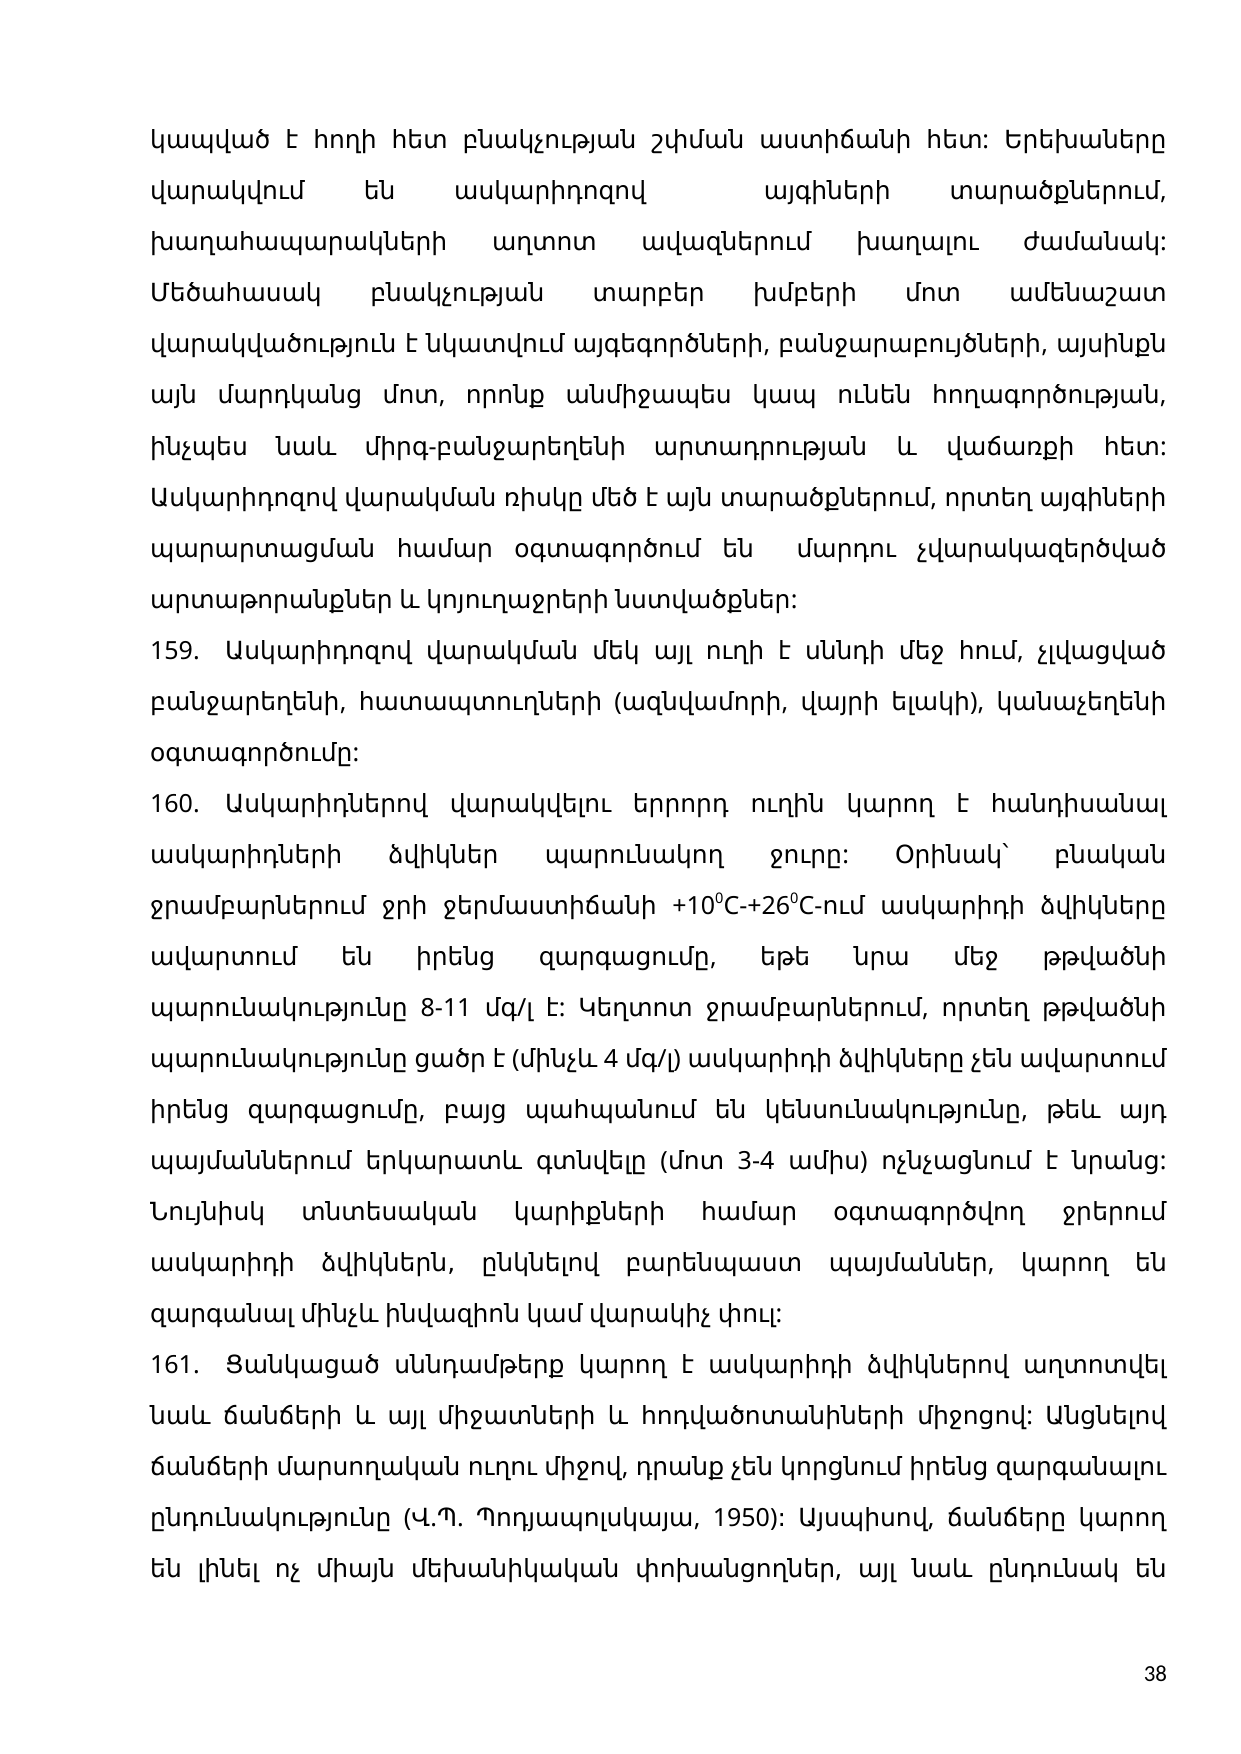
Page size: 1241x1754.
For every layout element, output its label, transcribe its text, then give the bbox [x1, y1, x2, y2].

list Ասկարիդներով վարակվելու երրորդ ուղին կարող է հանդիսանալ ասկարիդների ձվիկներ պարունակող ջուրը: Օրինակ՝ բնական ջրամբարներում ջրի ջերմաստիճանի +100С-+260С-ում ասկարիդի ձվիկները ավարտում են իրենց զարգացումը, եթե նրա մեջ թթվածնի պարունակությունը 8-11 մգ/լ է: Կեղտոտ ջրամբարներում, որտեղ թթվածնի պարունակությունը ցածր է (մինչև 4 մգ/լ) ասկարիդի ձվիկները չեն ավարտում իրենց զարգացումը, բայց պահպանում են կենսունակությունը, թեև այդ պայմաններում երկարատև գտնվելը (մոտ 3-4 ամիս) ոչնչացնում է նրանց: Նույնիսկ տնտեսական կարիքների համար օգտագործվող ջրերում ասկարիդի ձվիկներն, ընկնելով բարենպաստ պայմաններ, կարող են զարգանալ մինչև ինվազիոն կամ վարակիչ փուլ: [150, 785, 1167, 1330]
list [150, 1347, 1167, 1585]
list Ասկարիդոզով վարակման մեկ այլ ուղի է սննդի մեջ հում, չլվացված բանջարեղենի, հատապտուղների (ազնվամորի, վայրի ելակի), կանաչեղենի օգտագործումը: [150, 632, 1167, 768]
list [150, 122, 1167, 615]
